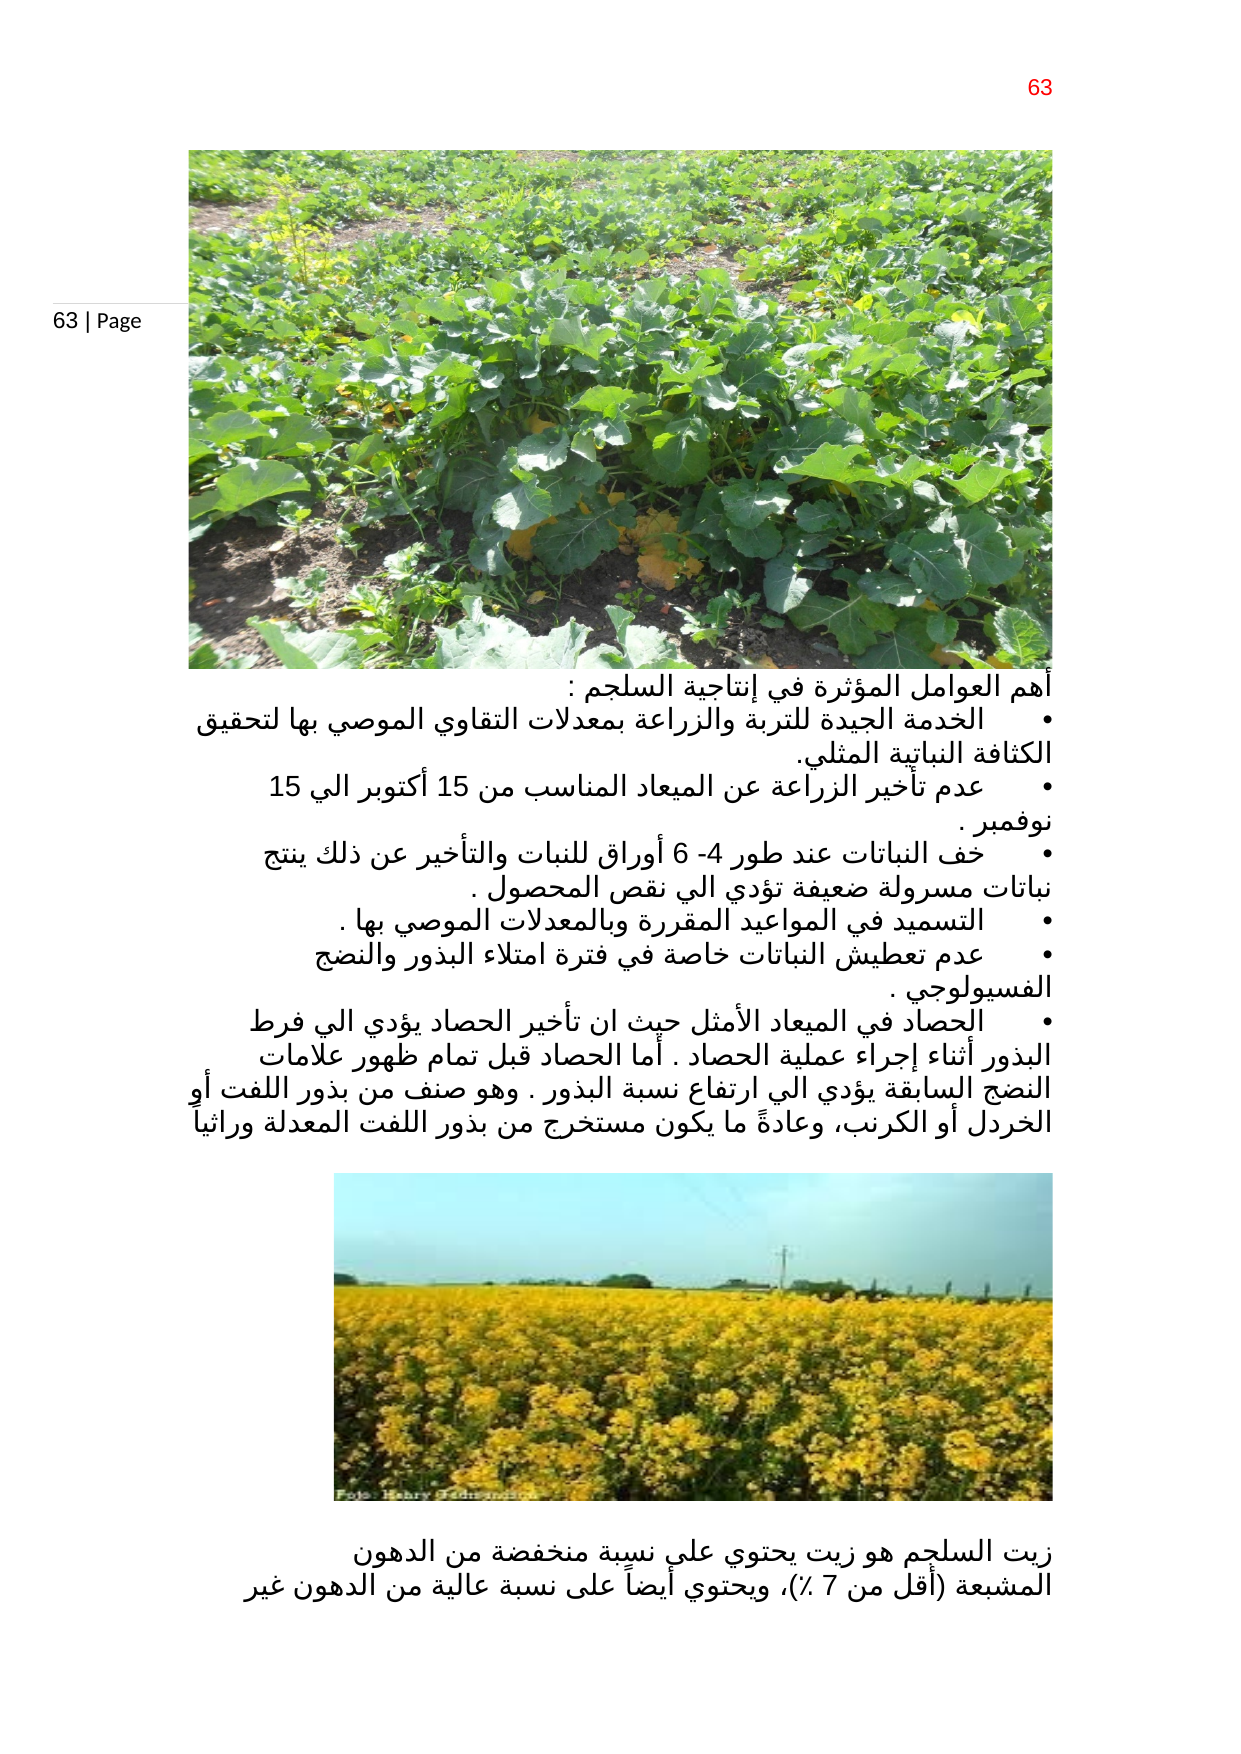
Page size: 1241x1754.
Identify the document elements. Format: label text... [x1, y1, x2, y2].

text • خف النباتات عند طور 4- 6 أوراق للنبات والتأخير عن ذلك ينتج نباتات مسرولة ضعيفة تؤدي الي نقص المحصول . [187, 836, 1053, 903]
text • عدم تأخير الزراعة عن الميعاد المناسب من 15 أكتوبر الي 15 نوفمبر . [187, 769, 1053, 836]
text • التسميد في المواعيد المقررة وبالمعدلات الموصي بها . [187, 903, 1053, 937]
text • الحصاد في الميعاد الأمثل حيث ان تأخير الحصاد يؤدي الي فرط البذور أثناء إجراء عملية الحصاد . أما الحصاد قبل تمام ظهور علامات النضج السابقة يؤدي الي ارتفاع نسبة البذور . وهو صنف من بذور اللفت أو الخردل أو الكرنب، وعادةً ما يكون مستخرج من بذور اللفت المعدلة وراثياً [187, 1004, 1053, 1138]
picture [333, 1173, 1053, 1501]
picture [188, 150, 1053, 669]
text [187, 1534, 1053, 1601]
text • الخدمة الجيدة للتربة والزراعة بمعدلات التقاوي الموصي بها لتحقيق الكثافة النباتية المثلي. [187, 702, 1053, 769]
text أهم العوامل المؤثرة في إنتاجية السلجم : [187, 668, 1053, 702]
text • عدم تعطيش النباتات خاصة في فترة امتلاء البذور والنضج الفسيولوجي . [187, 937, 1053, 1004]
